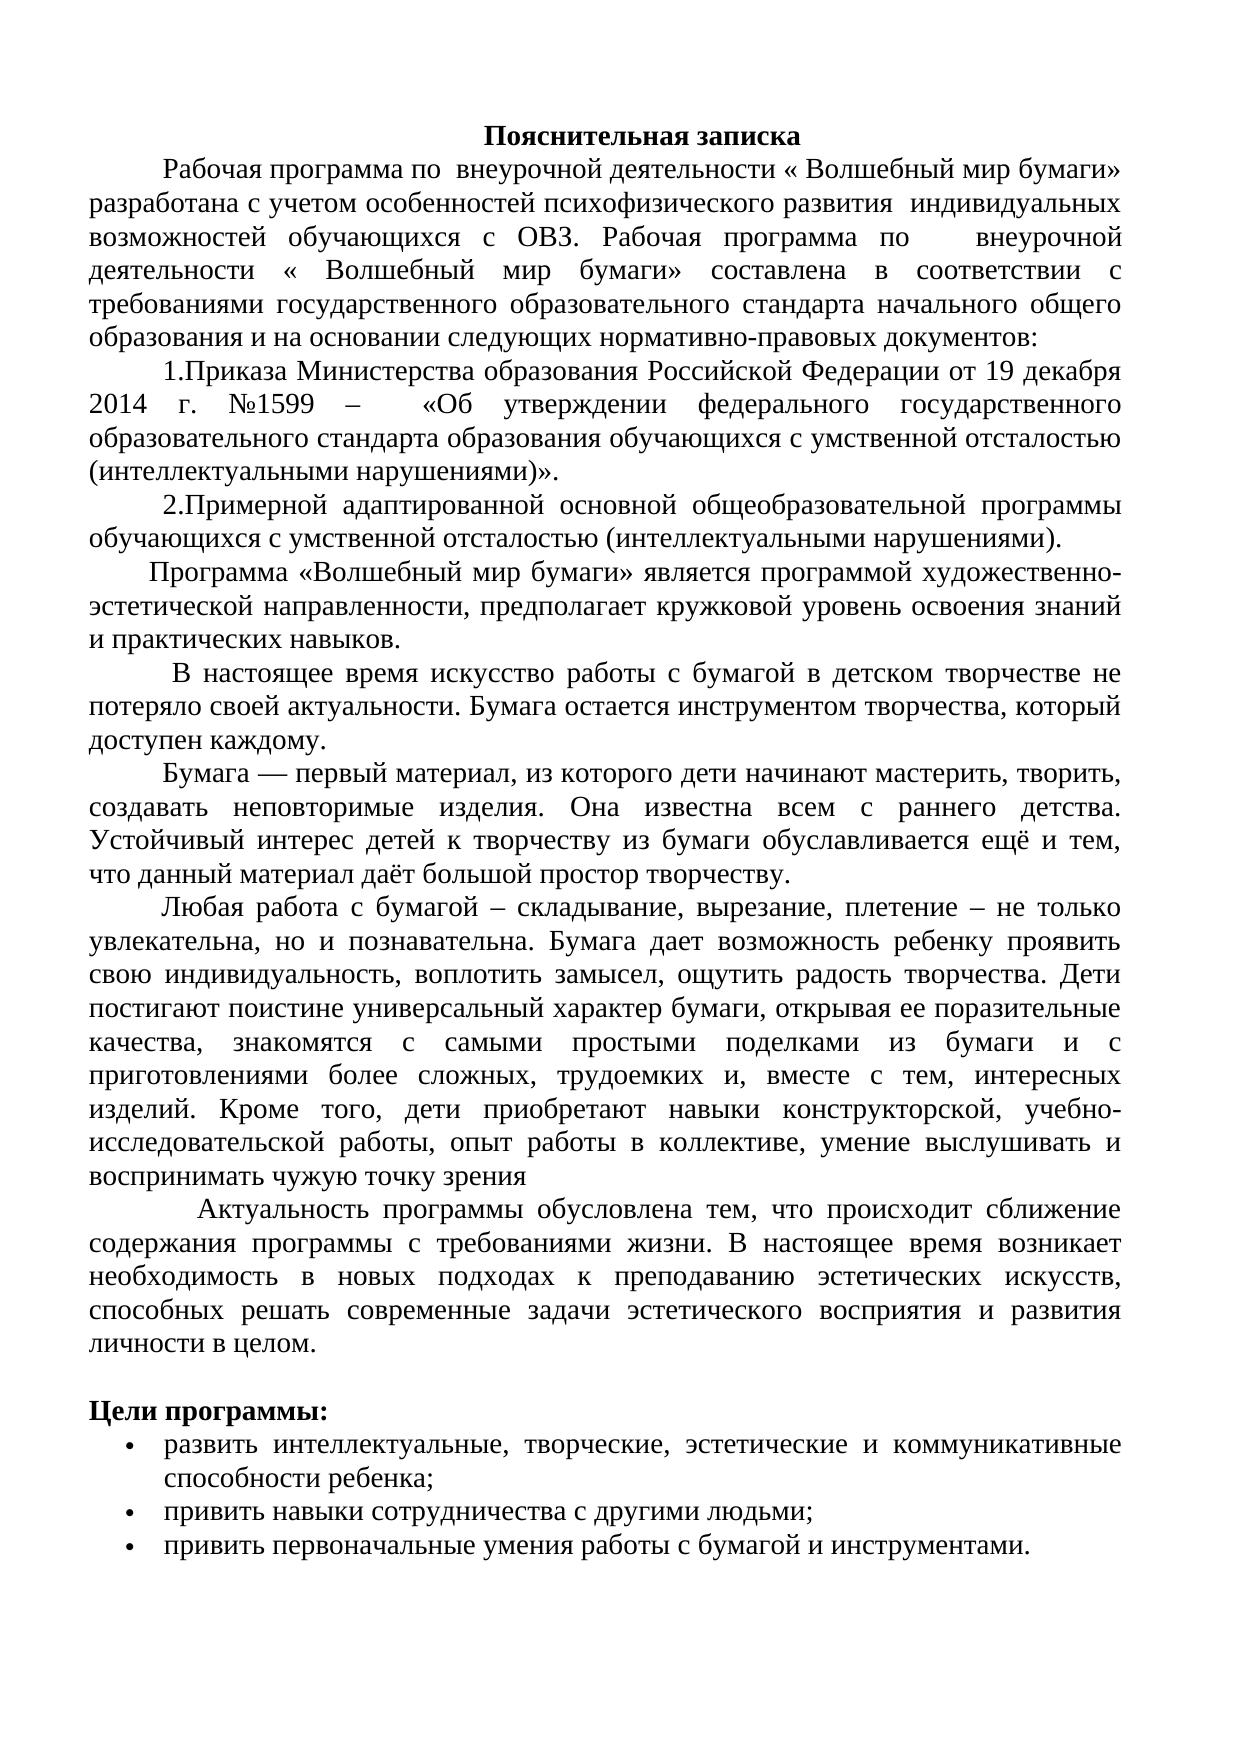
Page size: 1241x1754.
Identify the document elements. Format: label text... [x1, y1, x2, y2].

text Программа «Волшебный мир бумаги» является программой художественно-эстетической направленности, предполагает кружковой уровень освоения знаний и практических навыков. [89, 554, 1122, 655]
text В настоящее время искусство работы с бумагой в детском творчестве не потеряло своей актуальности. Бумага остается инструментом творчества, который доступен каждому. [89, 655, 1122, 755]
list привить первоначальные умения работы с бумагой и инструментами. [126, 1527, 1122, 1560]
list привить навыки сотрудничества с другими людьми; [126, 1493, 1122, 1527]
text Актуальность программы обусловлена тем, что происходит сближение содержания программы с требованиями жизни. В настоящее время возникает необходимость в новых подходах к преподаванию эстетических искусств, способных решать современные задачи эстетического восприятия и развития личности в целом. [89, 1191, 1122, 1359]
text 1.Приказа Министерства образования Российской Федерации от 19 декабря 2014 г. №1599 – «Об утверждении федерального государственного образовательного стандарта образования обучающихся с умственной отсталостью (интеллектуальными нарушениями)». [89, 353, 1122, 487]
text Пояснительная записка [89, 118, 1122, 152]
list развить интеллектуальные, творческие, эстетические и коммуникативные способности ребенка; [126, 1426, 1122, 1493]
text Рабочая программа по внеурочной деятельности « Волшебный мир бумаги» разработана с учетом особенностей психофизического развития индивидуальных возможностей обучающихся с ОВЗ. Рабочая программа по внеурочной деятельности « Волшебный мир бумаги» составлена в соответствии с требованиями государственного образовательного стандарта начального общего образования и на основании следующих нормативно-правовых документов: [89, 152, 1122, 353]
text Цели программы: [89, 1393, 1122, 1426]
text Любая работа с бумагой – складывание, вырезание, плетение – не только увлекательна, но и познавательна. Бумага дает возможность ребенку проявить свою индивидуальность, воплотить замысел, ощутить радость творчества. Дети постигают поистине универсальный характер бумаги, открывая ее поразительные качества, знакомятся с самыми простыми поделками из бумаги и с приготовлениями более сложных, трудоемких и, вместе с тем, интересных изделий. Кроме того, дети приобретают навыки конструкторской, учебно-исследовательской работы, опыт работы в коллективе, умение выслушивать и воспринимать чужую точку зрения [89, 889, 1122, 1191]
text 2.Примерной адаптированной основной общеобразовательной программы обучающихся с умственной отсталостью (интеллектуальными нарушениями). [89, 487, 1122, 554]
text Бумага — первый материал, из которого дети начинают мастерить, творить, создавать неповторимые изделия. Она известна всем с раннего детства. Устойчивый интерес детей к творчеству из бумаги обуславливается ещё и тем, что данный материал даёт большой простор творчеству. [89, 755, 1122, 889]
